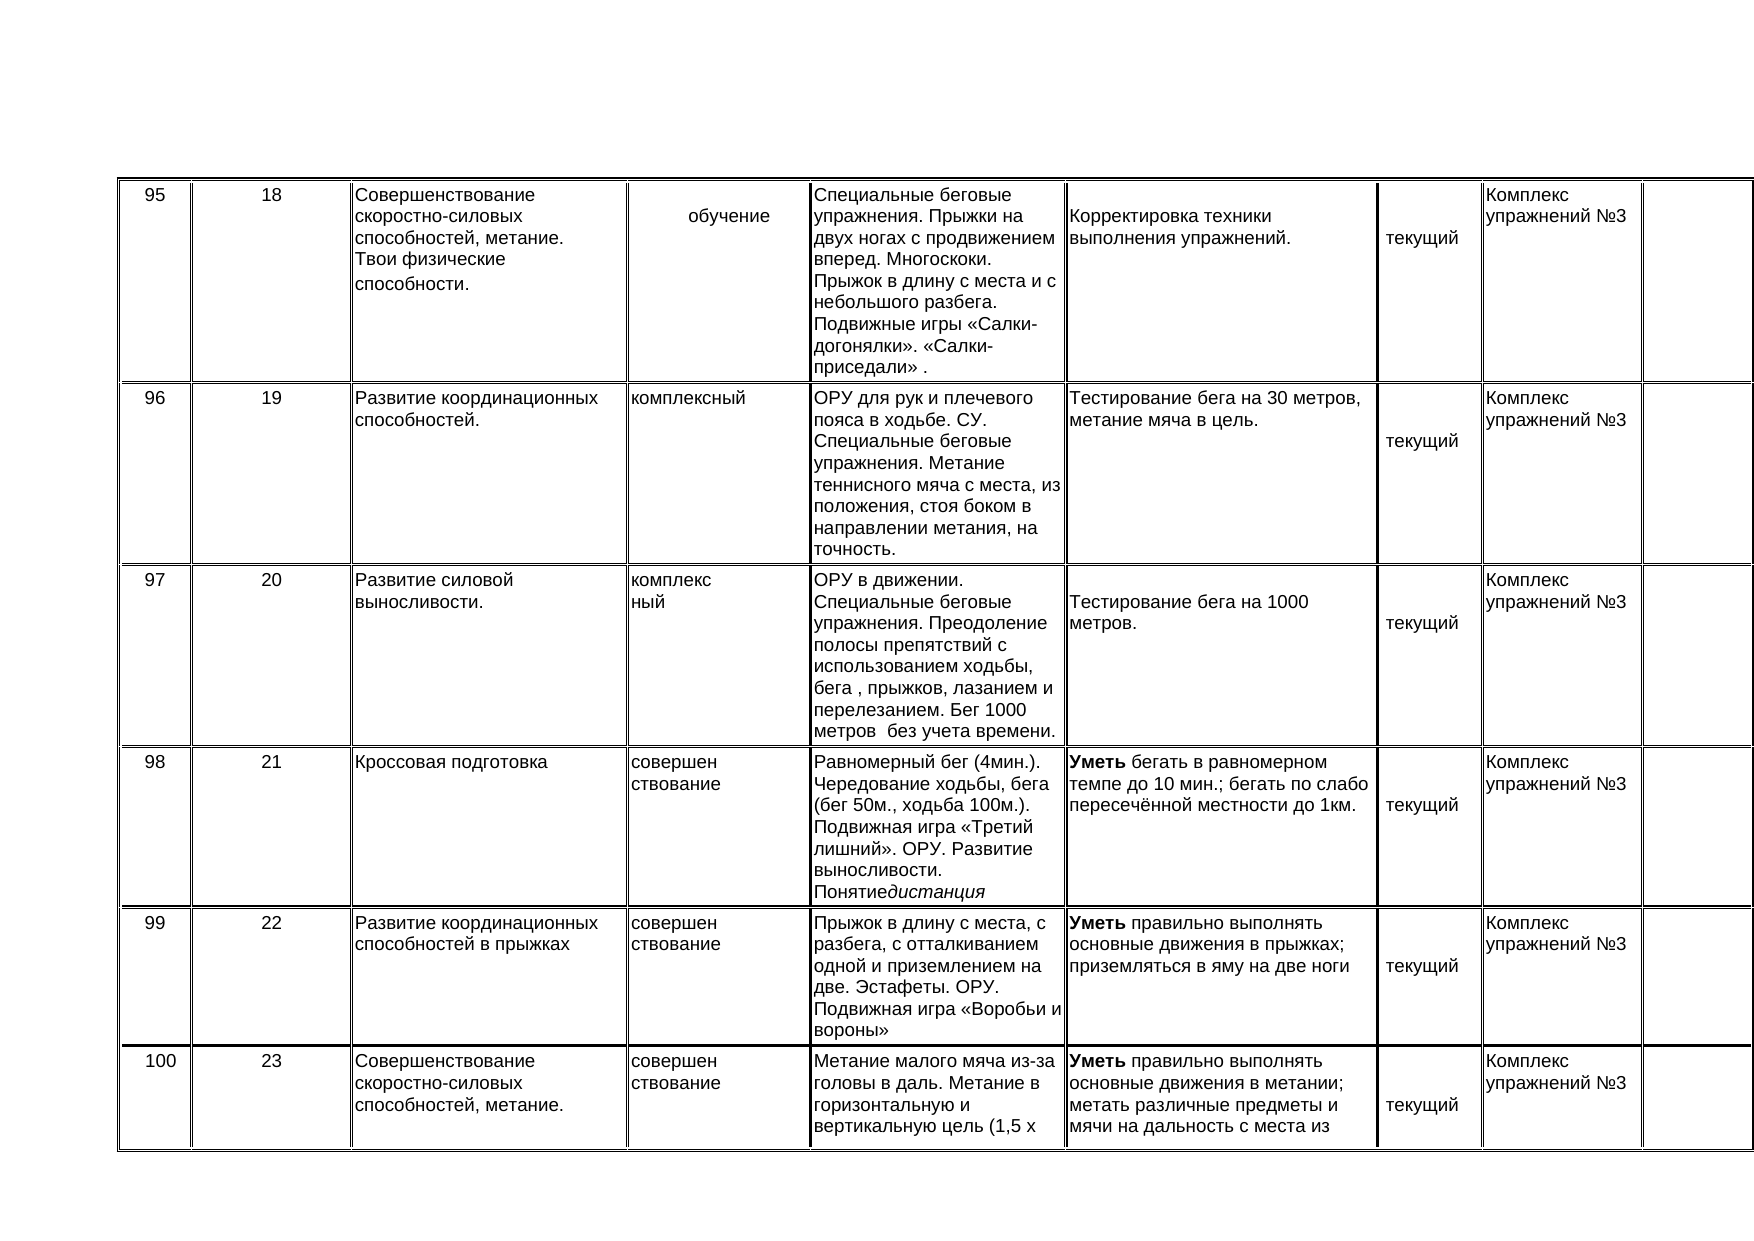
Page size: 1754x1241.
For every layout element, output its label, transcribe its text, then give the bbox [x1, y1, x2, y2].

table_cell текущий [1379, 384, 1481, 563]
table_cell текущий [1377, 1047, 1482, 1148]
table_cell 23 [191, 1047, 351, 1148]
table_cell комплексный [629, 384, 809, 563]
table_cell Уметь правильно выполнять основные движения в прыжках; приземляться в яму на две ноги [1068, 909, 1376, 1044]
table_cell 96 [118, 381, 191, 563]
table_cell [1066, 1047, 1377, 1148]
table_cell обучение [628, 181, 810, 381]
table_cell Совершенствование скоростно-силовых способностей, метание. Твои физические способности. [351, 181, 628, 381]
table_cell комплекс ный [629, 566, 809, 745]
table_cell текущий [1379, 909, 1481, 1044]
table_cell Кроссовая подготовка [353, 748, 626, 905]
table_cell 98 [118, 745, 191, 905]
table_cell текущий [1377, 181, 1482, 381]
table_cell совершен ствование [629, 748, 809, 905]
table_cell 20 [193, 566, 350, 745]
table_cell [1643, 181, 1752, 381]
table_cell Уметь бегать в равномерном темпе до 10 мин.; бегать по слабо пересечённой местности до 1км. [1068, 748, 1376, 905]
table_cell Комплекс упражнений №3 [1484, 748, 1641, 905]
table_cell совершен ствование [628, 1047, 810, 1148]
table_cell [1643, 1044, 1752, 1148]
table_cell Равномерный бег (4мин.). Чередование ходьбы, бега (бег 50м., ходьба 100м.). Подвижная игра «Третий лишний». ОРУ. Развитие выносливости. Понятиедистанция [812, 748, 1064, 905]
table_cell [1643, 745, 1754, 905]
table_cell ОРУ в движении. Специальные беговые упражнения. Преодоление полосы препятствий с использованием ходьбы, бега , прыжков, лазанием и перелезанием. Бег 1000 метров без учета времени. [812, 566, 1064, 745]
table_cell [1643, 563, 1754, 745]
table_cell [351, 1047, 628, 1148]
table_cell Комплекс упражнений №3 [1484, 566, 1641, 745]
table_cell 19 [193, 384, 350, 563]
table_cell Тестирование бега на 30 метров, метание мяча в цель. [1068, 384, 1376, 563]
table_cell 18 [191, 181, 351, 381]
table_cell 21 [193, 748, 350, 905]
table_cell текущий [1379, 748, 1481, 905]
table_cell Комплекс упражнений №3 [1484, 384, 1641, 563]
table_cell Развитие координационных способностей в прыжках [353, 909, 626, 1044]
table_cell Корректировка техники выполнения упражнений. [1066, 181, 1377, 381]
table_cell [1643, 381, 1754, 563]
table_cell Комплекс упражнений №3 [1484, 909, 1641, 1044]
table_cell текущий [1379, 566, 1481, 745]
table_cell ОРУ для рук и плечевого пояса в ходьбе. СУ. Специальные беговые упражнения. Метание теннисного мяча с места, из положения, стоя боком в направлении метания, на точность. [812, 384, 1064, 563]
table_cell 100 [120, 1044, 191, 1148]
table_cell Развитие координационных способностей. [353, 384, 626, 563]
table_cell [810, 179, 1066, 381]
table_cell Развитие силовой выносливости. [353, 566, 626, 745]
table_cell Прыжок в длину с места, с разбега, с отталкиванием одной и приземлением на две. Эстафеты. ОРУ. Подвижная игра «Воробьи и вороны» [812, 909, 1064, 1044]
table_cell 97 [118, 563, 191, 745]
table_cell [1483, 181, 1642, 381]
table_cell 95 [120, 181, 191, 381]
table_cell Тестирование бега на 1000 метров. [1068, 566, 1376, 745]
table_cell совершен ствование [629, 909, 809, 1044]
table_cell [810, 1044, 1066, 1148]
table_cell 99 [120, 905, 190, 1044]
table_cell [1483, 1047, 1642, 1148]
table_cell [1644, 905, 1753, 1044]
table_cell 22 [193, 909, 350, 1044]
